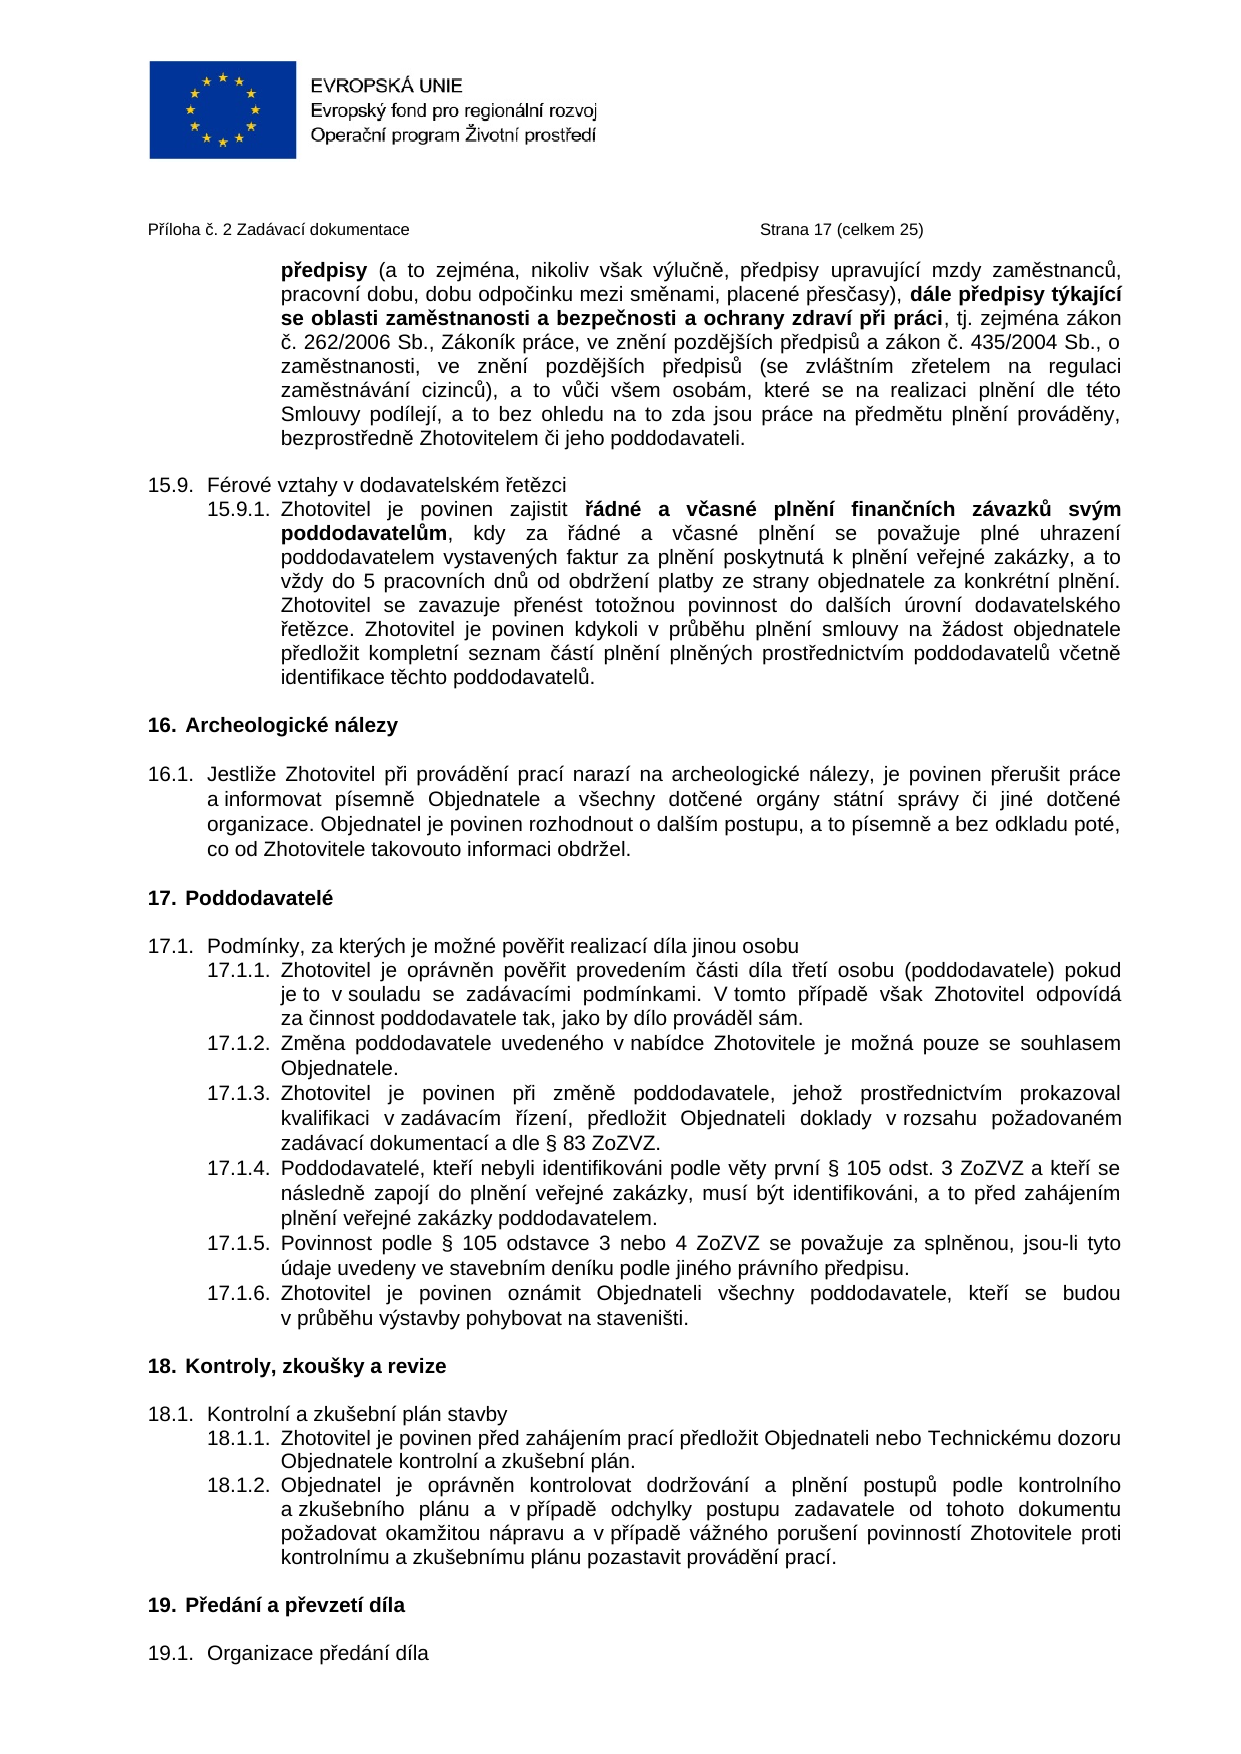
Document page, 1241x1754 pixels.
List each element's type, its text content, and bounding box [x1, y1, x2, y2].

list Objednatel je oprávněn kontrolovat dodržování a plnění postupů podle kontrolního a zkušebního plánu a v případě odchylky postupu zadavatele od tohoto dokumentu požadovat okamžitou nápravu a v případě vážného porušení povinností Zhotovitele proti kontrolnímu a zkušebnímu plánu pozastavit provádění prací. [207, 1473, 1122, 1569]
list Kontroly, zkoušky a revize [148, 1353, 1122, 1377]
list Organizace předání díla [148, 1641, 1122, 1665]
list Podmínky, za kterých je možné pověřit realizací díla jinou osobu [148, 934, 1122, 958]
list Změna poddodavatele uvedeného v nabídce Zhotovitele je možná pouze se souhlasem Objednatele. [207, 1029, 1122, 1079]
list Zhotovitel je oprávněn pověřit provedením části díla třetí osobu (poddodavatele) pokud je to v souladu se zadávacími podmínkami. V tomto případě však Zhotovitel odpovídá za činnost poddodavatele tak, jako by dílo prováděl sám. [207, 958, 1122, 1029]
list Kontrolní a zkušební plán stavby [148, 1401, 1122, 1425]
picture [147, 59, 609, 162]
list Povinnost podle § 105 odstavce 3 nebo 4 ZoZVZ se považuje za splněnou, jsou-li tyto údaje uvedeny ve stavebním deníku podle jiného právního předpisu. [207, 1229, 1122, 1279]
list Zhotovitel je povinen při změně poddodavatele, jehož prostřednictvím prokazoval kvalifikaci v zadávacím řízení, předložit Objednateli doklady v rozsahu požadovaném zadávací dokumentací a dle § 83 ZoZVZ. [207, 1079, 1122, 1154]
list Zhotovitel je povinen oznámit Objednateli všechny poddodavatele, kteří se budou v průběhu výstavby pohybovat na staveništi. [207, 1279, 1122, 1329]
list Předání a převzetí díla [148, 1593, 1122, 1617]
list Férové vztahy v dodavatelském řetězci [148, 473, 1122, 497]
list Poddodavatelé [148, 886, 1122, 910]
list Zhotovitel je povinen zajistit řádné a včasné plnění finančních závazků svým poddodavatelům, kdy za řádné a včasné plnění se považuje plné uhrazení poddodavatelem vystavených faktur za plnění poskytnutá k plnění veřejné zakázky, a to vždy do 5 pracovních dnů od obdržení platby ze strany objednatele za konkrétní plnění. Zhotovitel se zavazuje přenést totožnou povinnost do dalších úrovní dodavatelského řetězce. Zhotovitel je povinen kdykoli v průběhu plnění smlouvy na žádost objednatele předložit kompletní seznam částí plnění plněných prostřednictvím poddodavatelů včetně identifikace těchto poddodavatelů. [207, 497, 1122, 689]
list Poddodavatelé, kteří nebyli identifikováni podle věty první § 105 odst. 3 ZoZVZ a kteří se následně zapojí do plnění veřejné zakázky, musí být identifikováni, a to před zahájením plnění veřejné zakázky poddodavatelem. [207, 1154, 1122, 1229]
list Zhotovitel je povinen před zahájením prací předložit Objednateli nebo Technickému dozoru Objednatele kontrolní a zkušební plán. [207, 1425, 1122, 1473]
list Jestliže Zhotovitel při provádění prací narazí na archeologické nálezy, je povinen přerušit práce a informovat písemně Objednatele a všechny dotčené orgány státní správy či jiné dotčené organizace. Objednatel je povinen rozhodnout o dalším postupu, a to písemně a bez odkladu poté, co od Zhotovitele takovouto informaci obdržel. [148, 761, 1122, 861]
list Archeologické nálezy [148, 713, 1122, 737]
